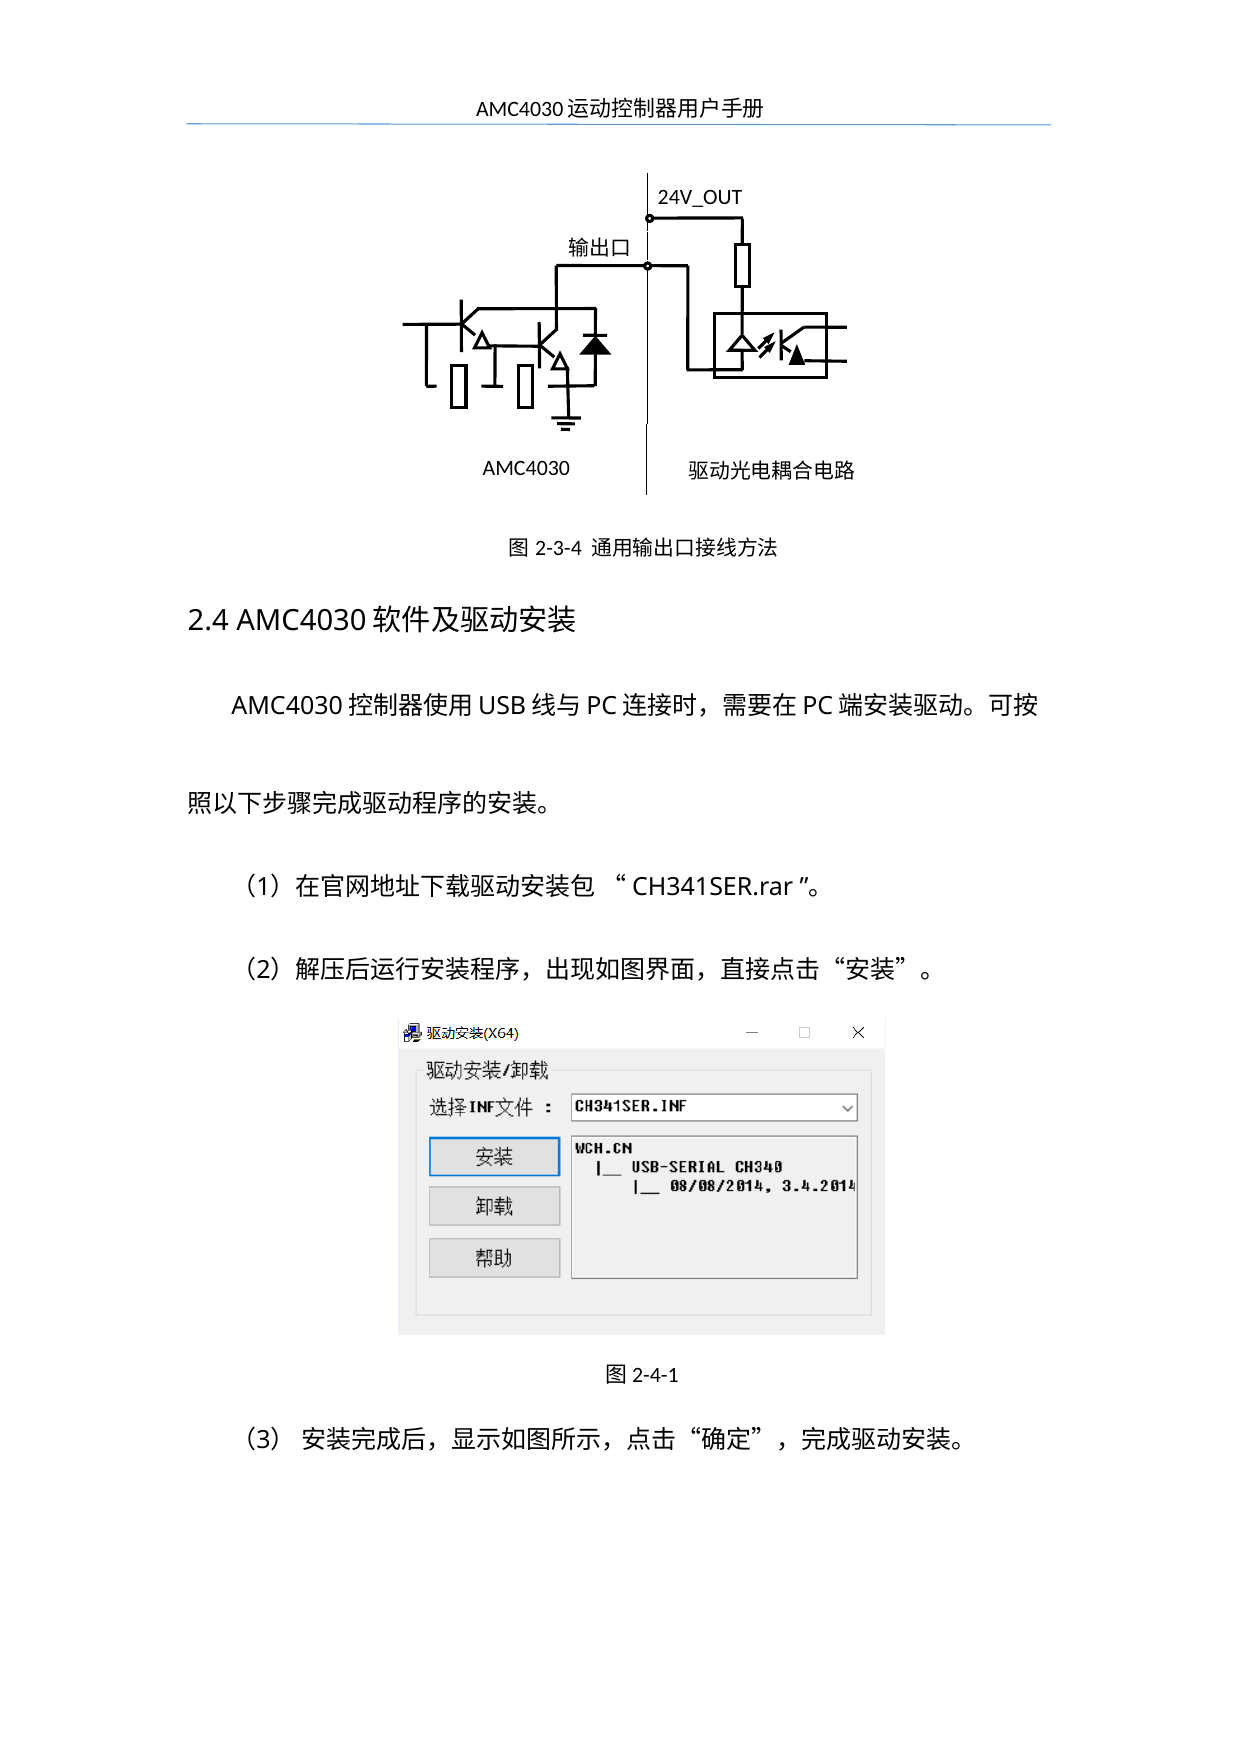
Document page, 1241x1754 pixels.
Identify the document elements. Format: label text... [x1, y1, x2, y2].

list 安装完成后，显示如图所示，点击“确定”，完成驱动安装。 [231, 1405, 1053, 1470]
text 图2-4-1 [231, 1356, 1053, 1389]
text （1）在官网地址下载驱动安装包 “ CH341SER.rar ”。 [231, 852, 1053, 917]
text 2.4 AMC4030软件及驱动安装 [187, 585, 1053, 650]
picture [398, 1018, 886, 1335]
text AMC4030控制器使用USB线与PC连接时，需要在PC端安装驱动。可按照以下步骤完成驱动程序的安装。 [187, 671, 1053, 834]
text （2）解压后运行安装程序，出现如图界面，直接点击“安装”。 [231, 935, 1053, 1000]
